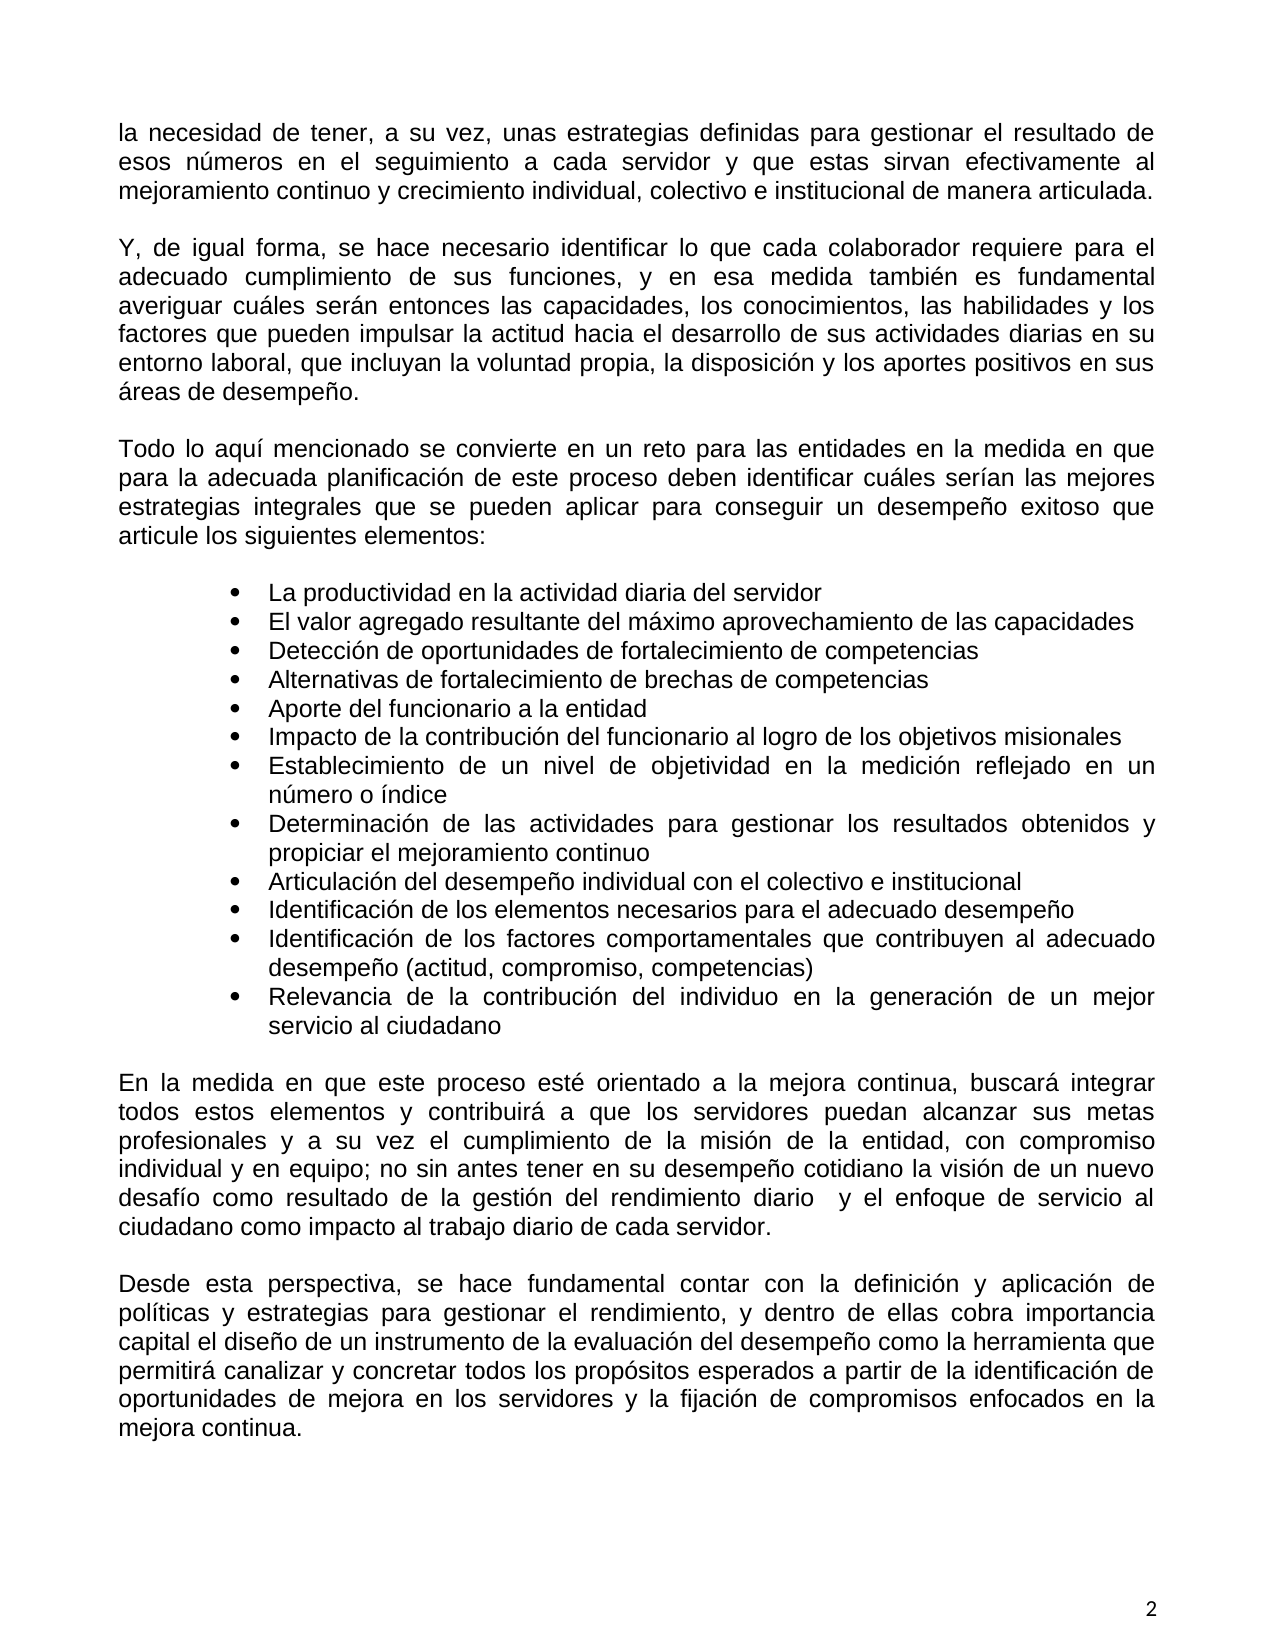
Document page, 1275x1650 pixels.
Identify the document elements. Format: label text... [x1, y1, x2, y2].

list Identificación de los factores comportamentales que contribuyen al adecuado desempeño (actitud, compromiso, competencias) [231, 924, 1157, 982]
list La productividad en la actividad diaria del servidor [231, 578, 1157, 607]
list Aporte del funcionario a la entidad [231, 693, 1157, 722]
list Relevancia de la contribución del individuo en la generación de un mejor servicio al ciudadano [231, 982, 1157, 1039]
list Determinación de las actividades para gestionar los resultados obtenidos y propiciar el mejoramiento continuo [231, 809, 1157, 866]
list El valor agregado resultante del máximo aprovechamiento de las capacidades [231, 607, 1157, 636]
list Impacto de la contribución del funcionario al logro de los objetivos misionales [231, 722, 1157, 751]
text Y, de igual forma, se hace necesario identificar lo que cada colaborador requiere para el adecuado cumplimiento de sus funciones, y en esa medida también es fundamental averiguar cuáles serán entonces las capacidades, los conocimientos, las habilidades y los factores que pueden impulsar la actitud hacia el desarrollo de sus actividades diarias en su entorno laboral, que incluyan la voluntad propia, la disposición y los aportes positivos en sus áreas de desempeño. [118, 233, 1157, 406]
list Detección de oportunidades de fortalecimiento de competencias [231, 636, 1157, 665]
text En la medida en que este proceso esté orientado a la mejora continua, buscará integrar todos estos elementos y contribuirá a que los servidores puedan alcanzar sus metas profesionales y a su vez el cumplimiento de la misión de la entidad, con compromiso individual y en equipo; no sin antes tener en su desempeño cotidiano la visión de un nuevo desafío como resultado de la gestión del rendimiento diario y el enfoque de servicio al ciudadano como impacto al trabajo diario de cada servidor. [118, 1068, 1157, 1241]
text Todo lo aquí mencionado se convierte en un reto para las entidades en la medida en que para la adecuada planificación de este proceso deben identificar cuáles serían las mejores estrategias integrales que se pueden aplicar para conseguir un desempeño exitoso que articule los siguientes elementos: [118, 434, 1157, 549]
list Articulación del desempeño individual con el colectivo e institucional [231, 866, 1157, 895]
list Alternativas de fortalecimiento de brechas de competencias [231, 665, 1157, 693]
text Desde esta perspectiva, se hace fundamental contar con la definición y aplicación de políticas y estrategias para gestionar el rendimiento, y dentro de ellas cobra importancia capital el diseño de un instrumento de la evaluación del desempeño como la herramienta que permitirá canalizar y concretar todos los propósitos esperados a partir de la identificación de oportunidades de mejora en los servidores y la fijación de compromisos enfocados en la mejora continua. [118, 1269, 1157, 1442]
list Establecimiento de un nivel de objetividad en la medición reflejado en un número o índice [231, 751, 1157, 809]
list Identificación de los elementos necesarios para el adecuado desempeño [231, 895, 1157, 924]
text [118, 118, 1157, 204]
